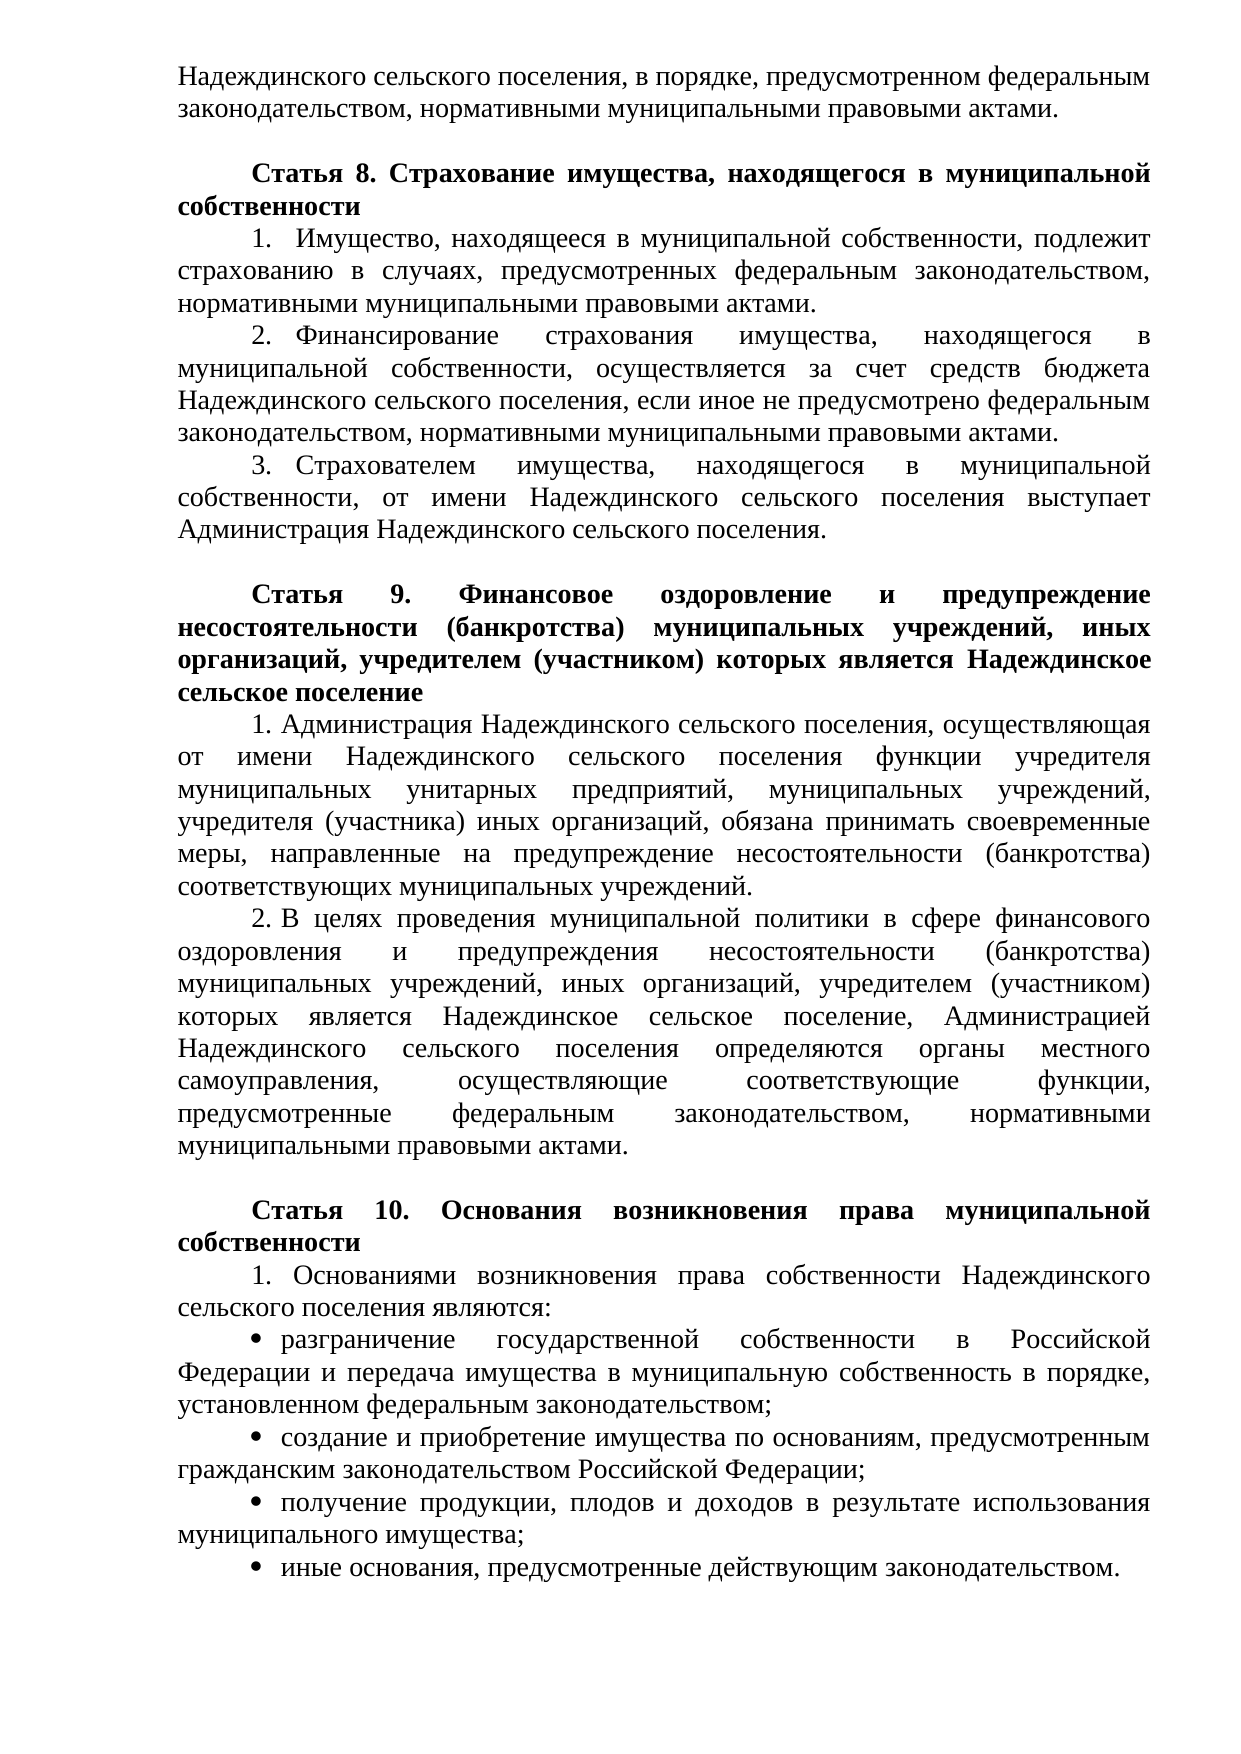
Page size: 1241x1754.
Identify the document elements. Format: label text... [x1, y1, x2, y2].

list иные основания, предусмотренные действующим законодательством. [177, 1549, 1152, 1582]
list Страхователем имущества, находящегося в муниципальной собственности, от имени Надеждинского сельского поселения выступает Администрация Надеждинского сельского поселения. [177, 448, 1152, 545]
list создание и приобретение имущества по основаниям, предусмотренным гражданским законодательством Российской Федерации; [177, 1420, 1152, 1485]
list Администрация Надеждинского сельского поселения, осуществляющая от имени Надеждинского сельского поселения функции учредителя муниципальных унитарных предприятий, муниципальных учреждений, учредителя (участника) иных организаций, обязана принимать своевременные меры, направленные на предупреждение несостоятельности (банкротства) соответствующих муниципальных учреждений. [177, 707, 1152, 901]
text Статья 9. Финансовое оздоровление и предупреждение несостоятельности (банкротства) муниципальных учреждений, иных организаций, учредителем (участником) которых является Надеждинское сельское поселение [177, 577, 1152, 707]
list получение продукции, плодов и доходов в результате использования муниципального имущества; [177, 1485, 1152, 1549]
list разграничение государственной собственности в Российской Федерации и передача имущества в муниципальную собственность в порядке, установленном федеральным законодательством; [177, 1322, 1152, 1420]
list В целях проведения муниципальной политики в сфере финансового оздоровления и предупреждения несостоятельности (банкротства) муниципальных учреждений, иных организаций, учредителем (участником) которых является Надеждинское сельское поселение, Администрацией Надеждинского сельского поселения определяются органы местного самоуправления, осуществляющие соответствующие функции, предусмотренные федеральным законодательством, нормативными муниципальными правовыми актами. [177, 901, 1152, 1161]
text Статья 8. Страхование имущества, находящегося в муниципальной собственности [177, 156, 1152, 221]
list Имущество, находящееся в муниципальной собственности, подлежит страхованию в случаях, предусмотренных федеральным законодательством, нормативными муниципальными правовыми актами. [177, 221, 1152, 318]
text Статья 10. Основания возникновения права муниципальной собственности [177, 1193, 1152, 1258]
list Финансирование страхования имущества, находящегося в муниципальной собственности, осуществляется за счет средств бюджета Надеждинского сельского поселения, если иное не предусмотрено федеральным законодательством, нормативными муниципальными правовыми актами. [177, 318, 1152, 448]
text 1. Основаниями возникновения права собственности Надеждинского сельского поселения являются: [177, 1258, 1152, 1322]
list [177, 59, 1152, 124]
